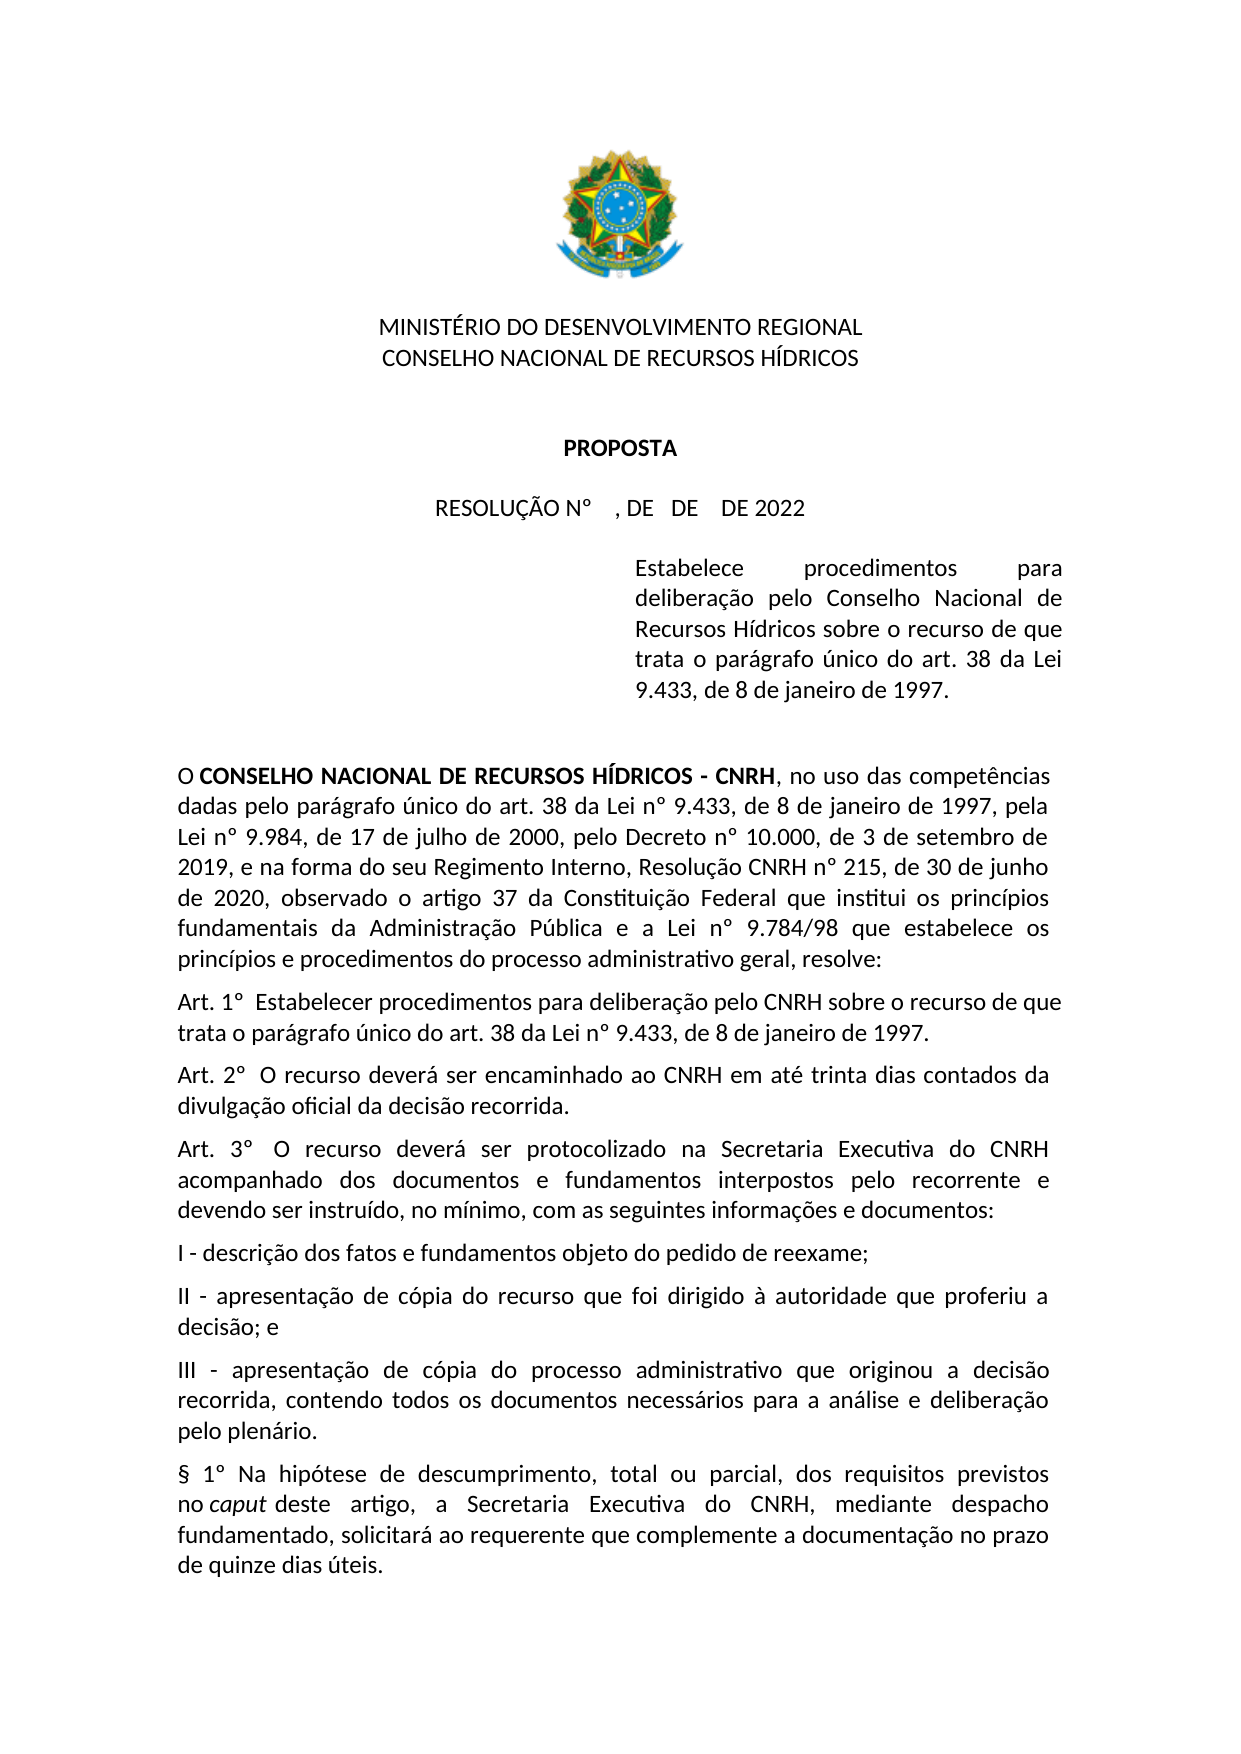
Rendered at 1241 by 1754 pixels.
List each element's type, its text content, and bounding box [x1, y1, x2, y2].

text § 1º Na hipótese de descumprimento, total ou parcial, dos requisitos previstos no caput deste artigo, a Secretaria Executiva do CNRH, mediante despacho fundamentado, solicitará ao requerente que complemente a documentação no prazo de quinze dias úteis. [177, 1458, 1051, 1580]
text CONSELHO NACIONAL DE RECURSOS HÍDRICOS [177, 342, 1064, 372]
text III - apresentação de cópia do processo administrativo que originou a decisão recorrida, contendo todos os documentos necessários para a análise e deliberação pelo plenário. [177, 1354, 1051, 1445]
text Art. 3º O recurso deverá ser protocolizado na Secretaria Executiva do CNRH acompanhado dos documentos e fundamentos interpostos pelo recorrente e devendo ser instruído, no mínimo, com as seguintes informações e documentos: [177, 1133, 1051, 1225]
picture [552, 147, 689, 282]
text RESOLUÇÃO Nº , DE DE DE 2022 [177, 492, 1063, 523]
text II - apresentação de cópia do recurso que foi dirigido à autoridade que proferiu a decisão; e [177, 1280, 1051, 1341]
text I - descrição dos fatos e fundamentos objeto do pedido de reexame; [177, 1237, 1051, 1268]
text PROPOSTA [177, 432, 1063, 463]
text O CONSELHO NACIONAL DE RECURSOS HÍDRICOS - CNRH, no uso das competências dadas pelo parágrafo único do art. 38 da Lei nº 9.433, de 8 de janeiro de 1997, pela Lei nº 9.984, de 17 de julho de 2000, pelo Decreto nº 10.000, de 3 de setembro de 2019, e na forma do seu Regimento Interno, Resolução CNRH nº 215, de 30 de junho de 2020, observado o artigo 37 da Constituição Federal que institui os princípios fundamentais da Administração Pública e a Lei nº 9.784/98 que estabelece os princípios e procedimentos do processo administrativo geral, resolve: [177, 760, 1051, 974]
text Art. 1º Estabelecer procedimentos para deliberação pelo CNRH sobre o recurso de que trata o parágrafo único do art. 38 da Lei nº 9.433, de 8 de janeiro de 1997. [177, 986, 1063, 1047]
text Estabelece procedimentos para deliberação pelo Conselho Nacional de Recursos Hídricos sobre o recurso de que trata o parágrafo único do art. 38 da Lei 9.433, de 8 de janeiro de 1997. [635, 552, 1063, 704]
text MINISTÉRIO DO DESENVOLVIMENTO REGIONAL [177, 311, 1064, 342]
text Art. 2º O recurso deverá ser encaminhado ao CNRH em até trinta dias contados da divulgação oficial da decisão recorrida. [177, 1060, 1051, 1121]
